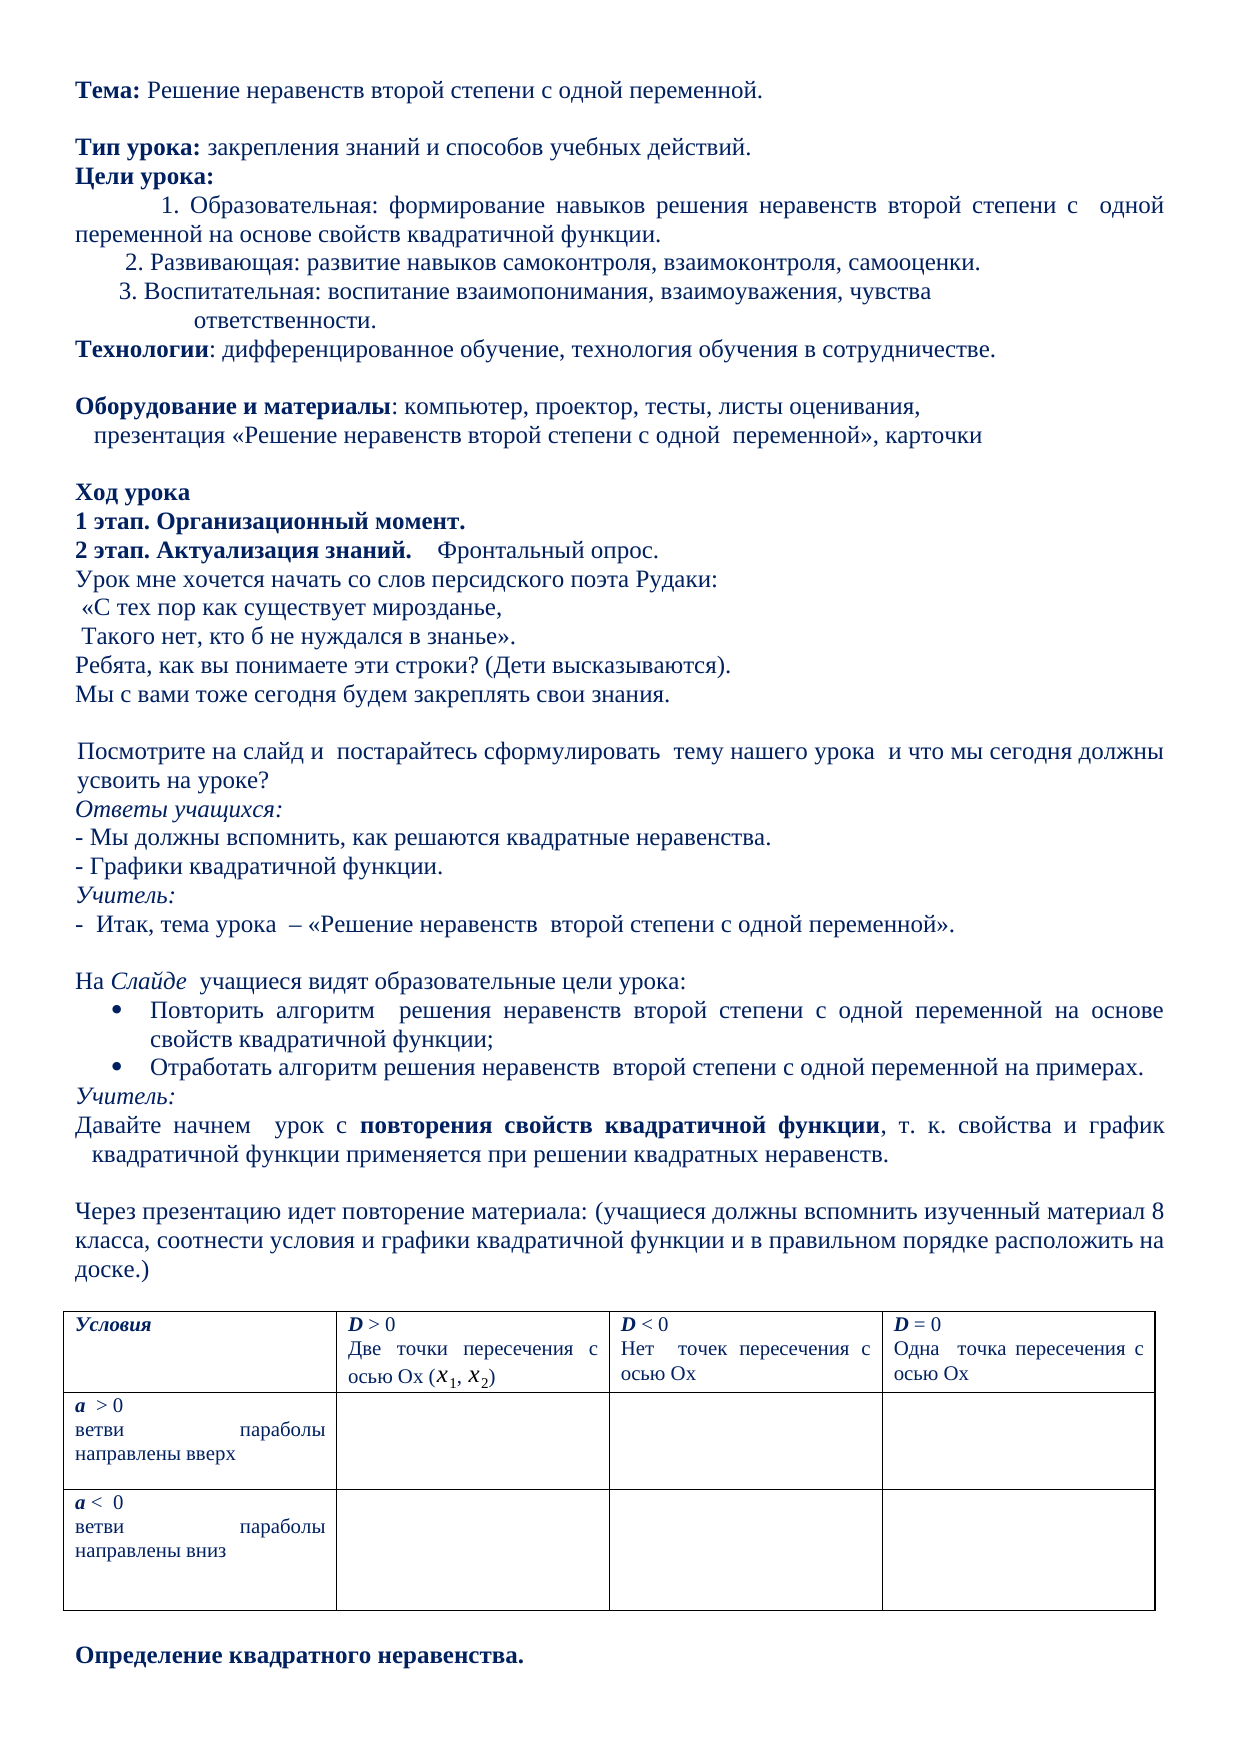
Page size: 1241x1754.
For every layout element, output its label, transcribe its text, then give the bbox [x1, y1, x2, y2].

text Оборудование и материалы: компьютер, проектор, тесты, листы оценивания, [75, 391, 1165, 420]
text Ход урока [75, 477, 1165, 506]
text - Графики квадратичной функции. [75, 851, 1165, 880]
text Цели урока: [75, 161, 1165, 190]
text - Мы должны вспомнить, как решаются квадратные неравенства. [75, 822, 1165, 851]
table_cell а < 0 ветви параболы направлены вниз [64, 1490, 336, 1610]
table_cell [337, 1393, 609, 1489]
text «С тех пор как существует мирозданье, [75, 592, 1165, 621]
table_header D > 0 Две точки пересечения с осью Ох (, ) [337, 1312, 609, 1392]
text Технологии: дифференцированное обучение, технология обучения в сотрудничестве. [75, 334, 1165, 362]
text На Cлайде учащиеся видят образовательные цели урока: [75, 966, 1165, 995]
list Отработать алгоритм решения неравенств второй степени с одной переменной на примерах. [112, 1052, 1165, 1081]
table_cell [883, 1393, 1154, 1489]
text Ответы учащихся: [75, 794, 1165, 822]
text Мы с вами тоже сегодня будем закреплять свои знания. [75, 679, 1165, 707]
text Определение квадратного неравенства. [75, 1640, 1165, 1669]
text Такого нет, кто б не нуждался в знанье». [75, 621, 1165, 650]
text Давайте начнем урок с повторения свойств квадратичной функции, т. к. свойства и график квадратичной функции применяется при решении квадратных неравенств. [75, 1110, 1165, 1167]
text презентация «Решение неравенств второй степени с одной переменной», карточки [75, 420, 1165, 449]
text Через презентацию идет повторение материала: (учащиеся должны вспомнить изученный материал 8 класса, соотнести условия и графики квадратичной функции и в правильном порядке расположить на доске.) [75, 1196, 1165, 1282]
table_cell а > 0 ветви параболы направлены вверх [64, 1393, 336, 1489]
table_header D = 0 Одна точка пересечения с осью Ох [883, 1312, 1154, 1392]
text 1 этап. Организационный момент. [75, 506, 1165, 535]
text Урок мне хочется начать со слов персидского поэта Рудаки: [75, 564, 1165, 592]
text ответственности. [75, 305, 1165, 334]
text Ребята, как вы понимаете эти строки? (Дети высказываются). [75, 650, 1165, 679]
text 2 этап. Актуализация знаний. Фронтальный опрос. [75, 535, 1165, 564]
table_cell [610, 1393, 882, 1489]
text - Итак, тема урока – «Решение неравенств второй степени с одной переменной». [75, 909, 1165, 937]
list Повторить алгоритм решения неравенств второй степени с одной переменной на основе свойств квадратичной функции; [112, 995, 1165, 1052]
text Тема: Решение неравенств второй степени с одной переменной. [75, 75, 1165, 104]
text Тип урока: закрепления знаний и способов учебных действий. [75, 132, 1165, 161]
table_header Условия [64, 1312, 336, 1392]
text 3. Воспитательная: воспитание взаимопонимания, взаимоуважения, чувства [75, 276, 1165, 305]
table_cell [883, 1490, 1154, 1610]
text 1. Образовательная: формирование навыков решения неравенств второй степени с одной переменной на основе свойств квадратичной функции. [75, 190, 1165, 247]
table_cell [610, 1490, 882, 1610]
text Учитель: [75, 1081, 1165, 1110]
text 2. Развивающая: развитие навыков самоконтроля, взаимоконтроля, самооценки. [75, 247, 1165, 276]
text Учитель: [75, 880, 1165, 909]
table_cell [337, 1490, 609, 1610]
text Посмотрите на слайд и постарайтесь сформулировать тему нашего урока и что мы сегодня должны усвоить на уроке? [77, 736, 1165, 794]
table_header D < 0 Нет точек пересечения с осью Ох [610, 1312, 882, 1392]
